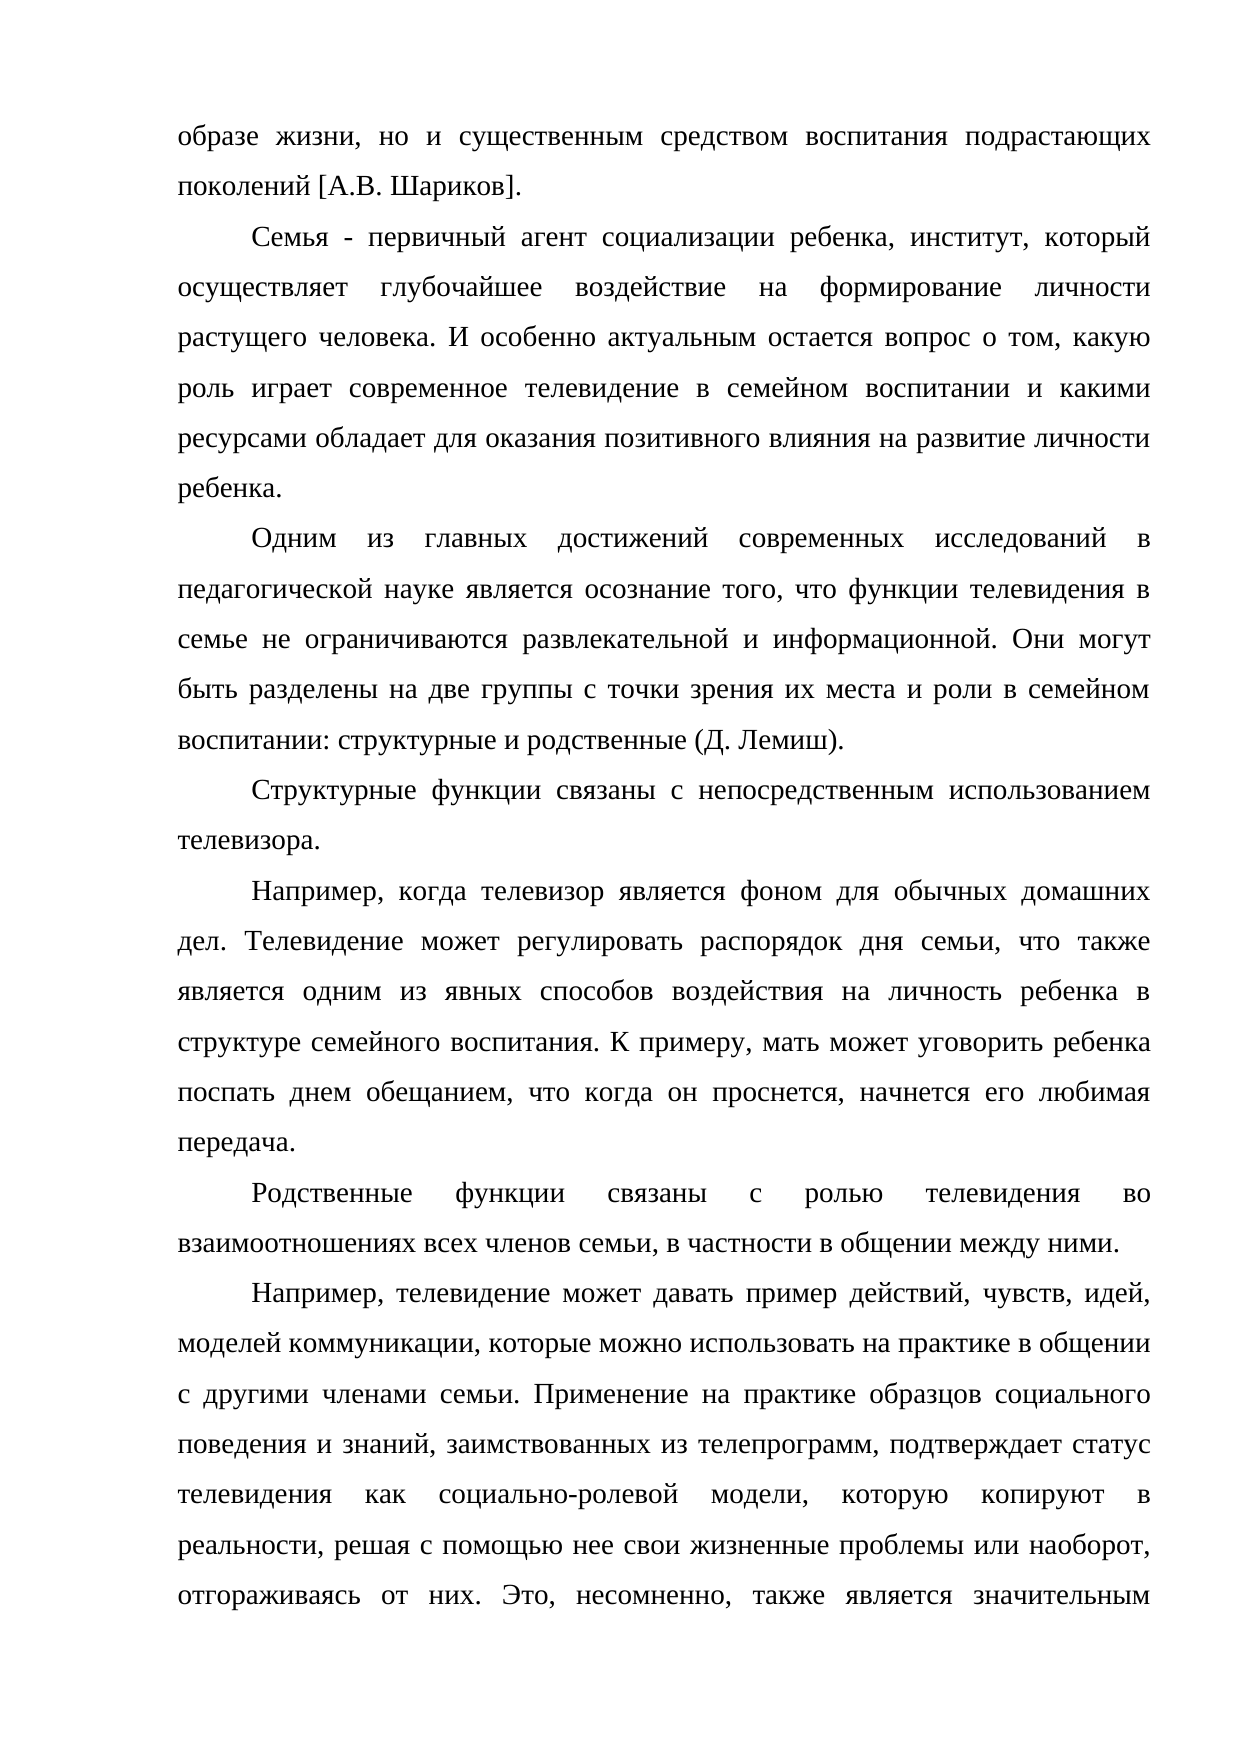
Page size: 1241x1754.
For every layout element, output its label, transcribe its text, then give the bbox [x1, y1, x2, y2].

text Родственные функции связаны с ролью телевидения во взаимоотношениях всех членов семьи, в частности в общении между ними. [177, 1175, 1152, 1258]
text Одним из главных достижений современных исследований в педагогической науке является осознание того, что функции телевидения в семье не ограничиваются развлекательной и информационной. Они могут быть разделены на две группы с точки зрения их места и роли в семейном воспитании: структурные и родственные (Д. Лемиш). [177, 521, 1152, 755]
text Семья - первичный агент социализации ребенка, институт, который осуществляет глубочайшее воздействие на формирование личности растущего человека. И особенно актуальным остается вопрос о том, какую роль играет современное телевидение в семейном воспитании и какими ресурсами обладает для оказания позитивного влияния на развитие личности ребенка. [177, 219, 1152, 504]
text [177, 1275, 1152, 1611]
text Например, когда телевизор является фоном для обычных домашних дел. Телевидение может регулировать распорядок дня семьи, что также является одним из явных способов воздействия на личность ребенка в структуре семейного воспитания. К примеру, мать может уговорить ребенка поспать днем обещанием, что когда он проснется, начнется его любимая передача. [177, 873, 1152, 1158]
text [177, 118, 1152, 202]
text Структурные функции связаны с непосредственным использованием телевизора. [177, 772, 1152, 856]
